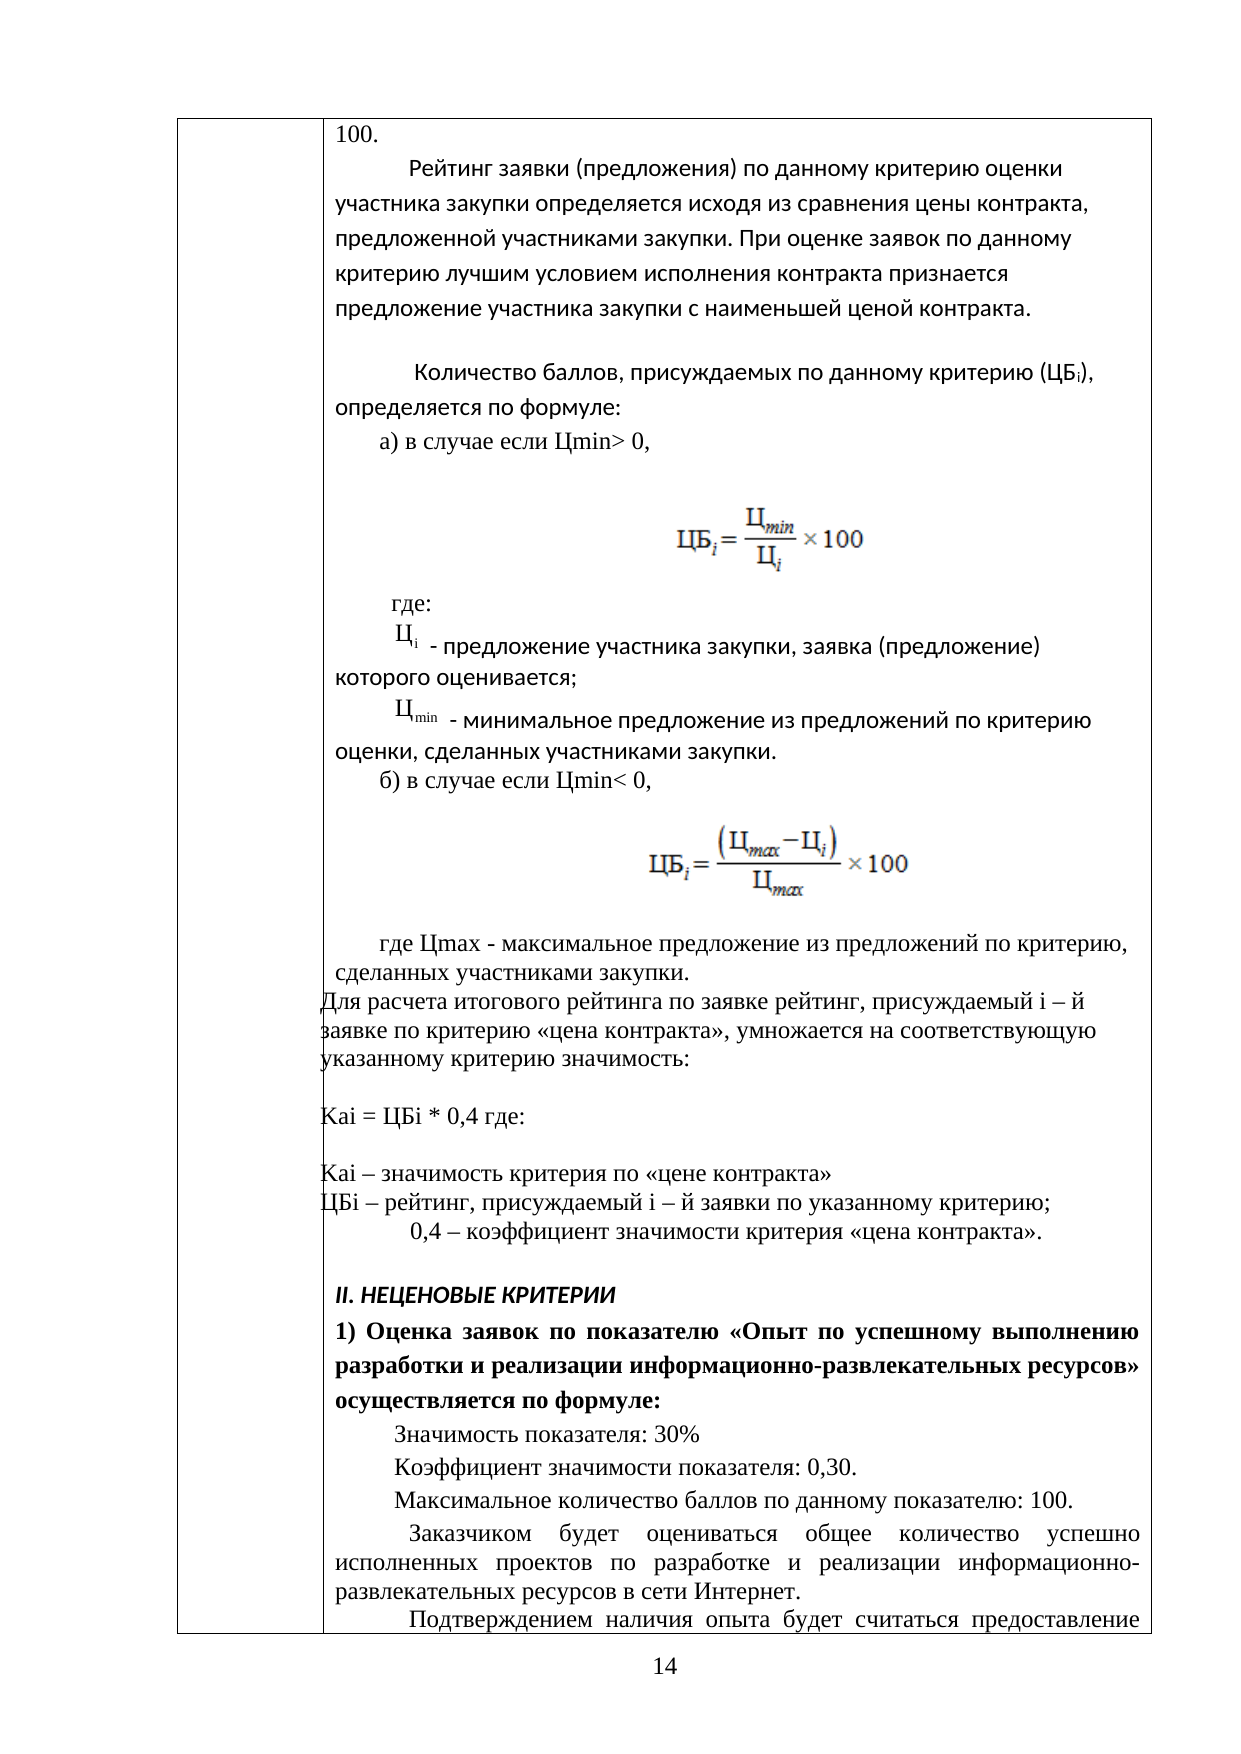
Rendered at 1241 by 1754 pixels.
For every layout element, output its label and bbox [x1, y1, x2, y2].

table_cell [178, 119, 323, 1633]
picture [657, 483, 875, 589]
table_cell [324, 119, 1151, 1633]
picture [626, 794, 923, 929]
